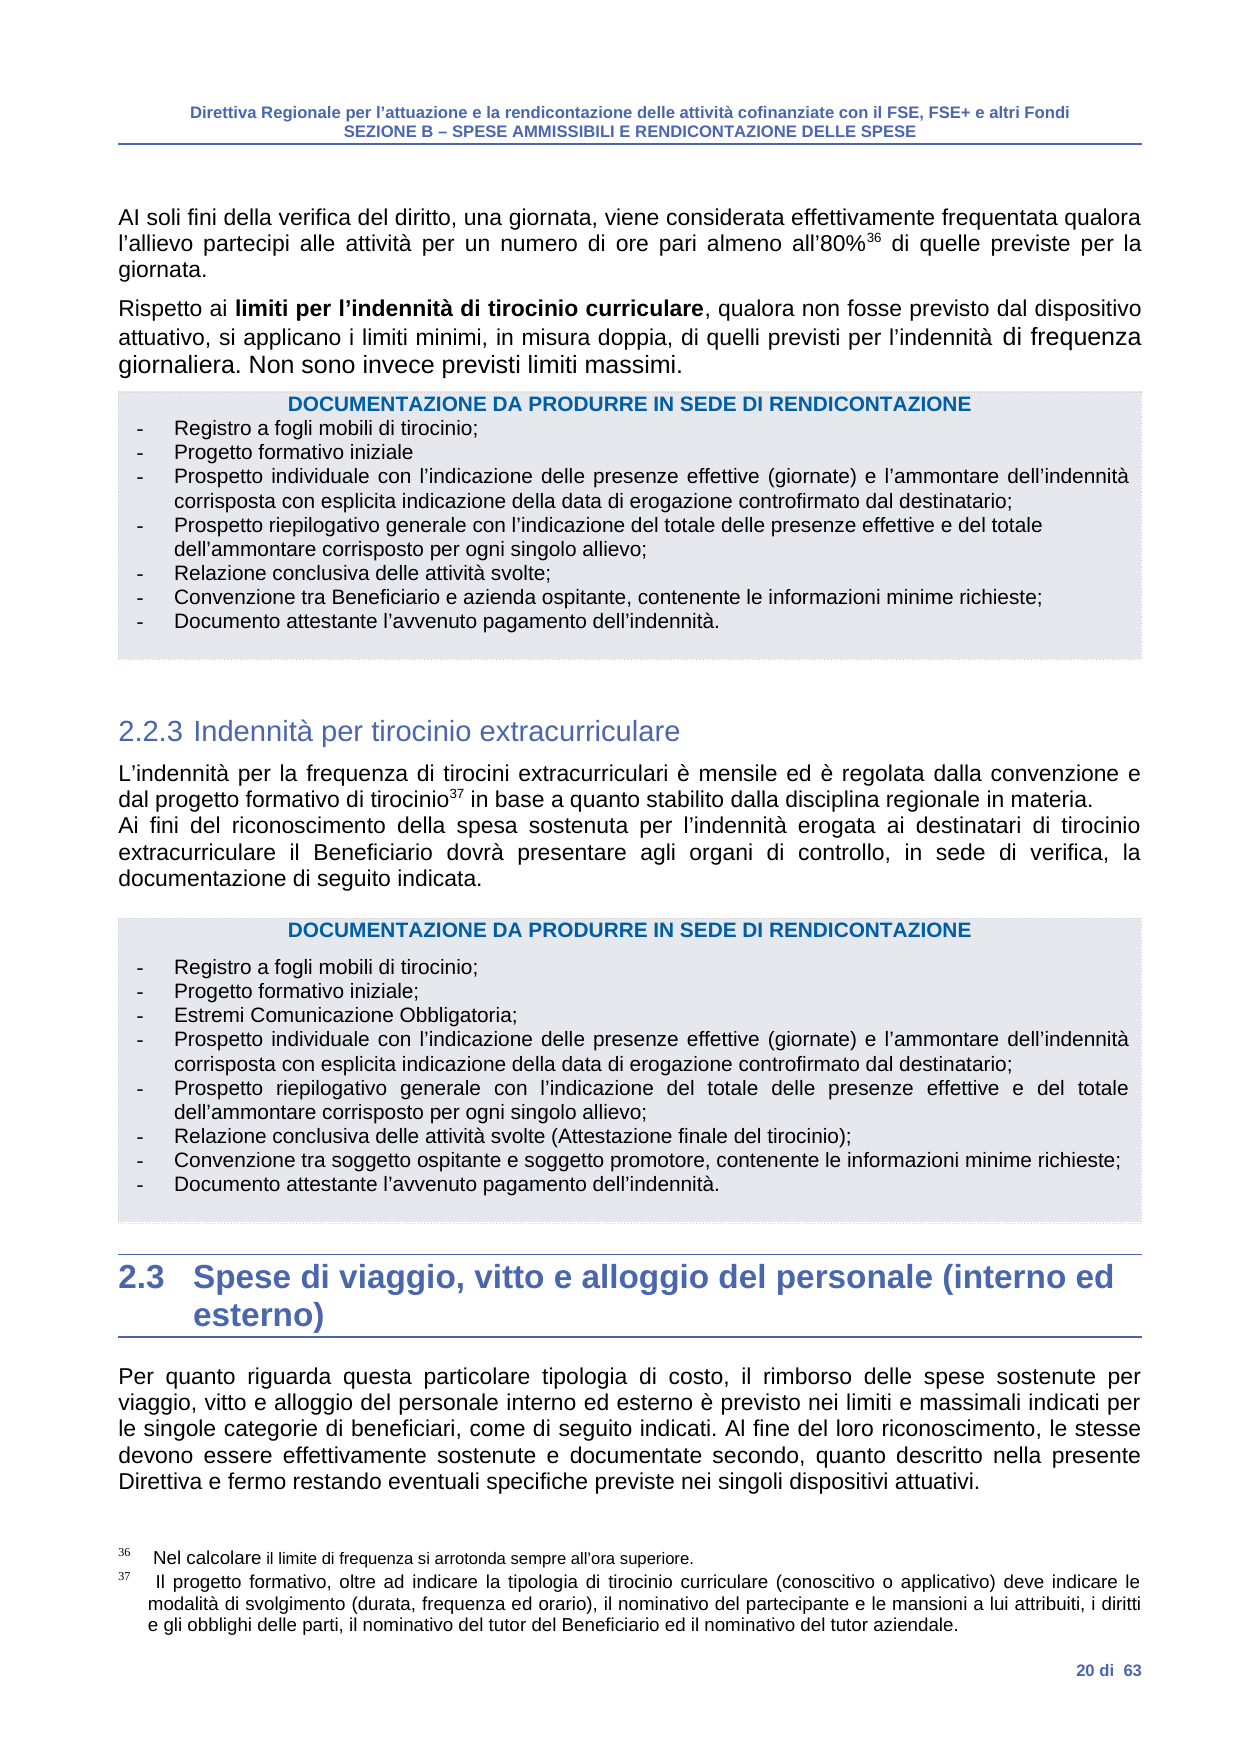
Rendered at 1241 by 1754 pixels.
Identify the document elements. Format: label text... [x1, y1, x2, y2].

table_header DOCUMENTAZIONE DA PRODURRE IN SEDE DI RENDICONTAZIONE Registro a fogli mobili di tirocinio; Progetto formativo iniziale; Estremi Comunicazione Obbligatoria; Prospetto individuale con l’indicazione delle presenze effettive (giornate) e l’ammontare dell’indennità corrisposta con esplicita indicazione della data di erogazione controfirmato dal destinatario; Prospetto riepilogativo generale con l’indicazione del totale delle presenze effettive e del totale dell’ammontare corrisposto per ogni singolo allievo; Relazione conclusiva delle attività svolte (Attestazione finale del tirocinio); Convenzione tra soggetto ospitante e soggetto promotore, contenente le informazioni minime richieste; Documento attestante l’avvenuto pagamento dell’indennità. [118, 918, 1141, 1222]
subtitle Spese di viaggio, vitto e alloggio del personale (interno ed esterno) [118, 1255, 1142, 1336]
table_header DOCUMENTAZIONE DA PRODURRE IN SEDE DI RENDICONTAZIONE Registro a fogli mobili di tirocinio; Progetto formativo iniziale Prospetto individuale con l’indicazione delle presenze effettive (giornate) e l’ammontare dell’indennità corrisposta con esplicita indicazione della data di erogazione controfirmato dal destinatario; Prospetto riepilogativo generale con l’indicazione del totale delle presenze effettive e del totale dell’ammontare corrisposto per ogni singolo allievo; Relazione conclusiva delle attività svolte; Convenzione tra Beneficiario e azienda ospitante, contenente le informazioni minime richieste; Documento attestante l’avvenuto pagamento dell’indennità. [118, 391, 1141, 659]
text Per quanto riguarda questa particolare tipologia di costo, il rimborso delle spese sostenute per viaggio, vitto e alloggio del personale interno ed esterno è previsto nei limiti e massimali indicati per le singole categorie di beneficiari, come di seguito indicati. Al fine del loro riconoscimento, le stesse devono essere effettivamente sostenute e documentate secondo, quanto descritto nella presente Direttiva e fermo restando eventuali specifiche previste nei singoli dispositivi attuativi. [118, 1363, 1142, 1494]
text L’indennità per la frequenza di tirocini extracurriculari è mensile ed è regolata dalla convenzione e dal progetto formativo di tirocinio in base a quanto stabilito dalla disciplina regionale in materia. [118, 760, 1142, 812]
text Rispetto ai limiti per l’indennità di tirocinio curriculare, qualora non fosse previsto dal dispositivo attuativo, si applicano i limiti minimi, in misura doppia, di quelli previsti per l’indennità di frequenza giornaliera. Non sono invece previsti limiti massimi. [118, 295, 1142, 379]
text Ai fini del riconoscimento della spesa sostenuta per l’indennità erogata ai destinatari di tirocinio extracurriculare il Beneficiario dovrà presentare agli organi di controllo, in sede di verifica, la documentazione di seguito indicata. [118, 812, 1142, 891]
text AI soli fini della verifica del diritto, una giornata, viene considerata effettivamente frequentata qualora l’allievo partecipi alle attività per un numero di ore pari almeno all’80% di quelle previste per la giornata. [118, 203, 1142, 283]
subtitle Indennità per tirocinio extracurriculare [118, 714, 1142, 747]
